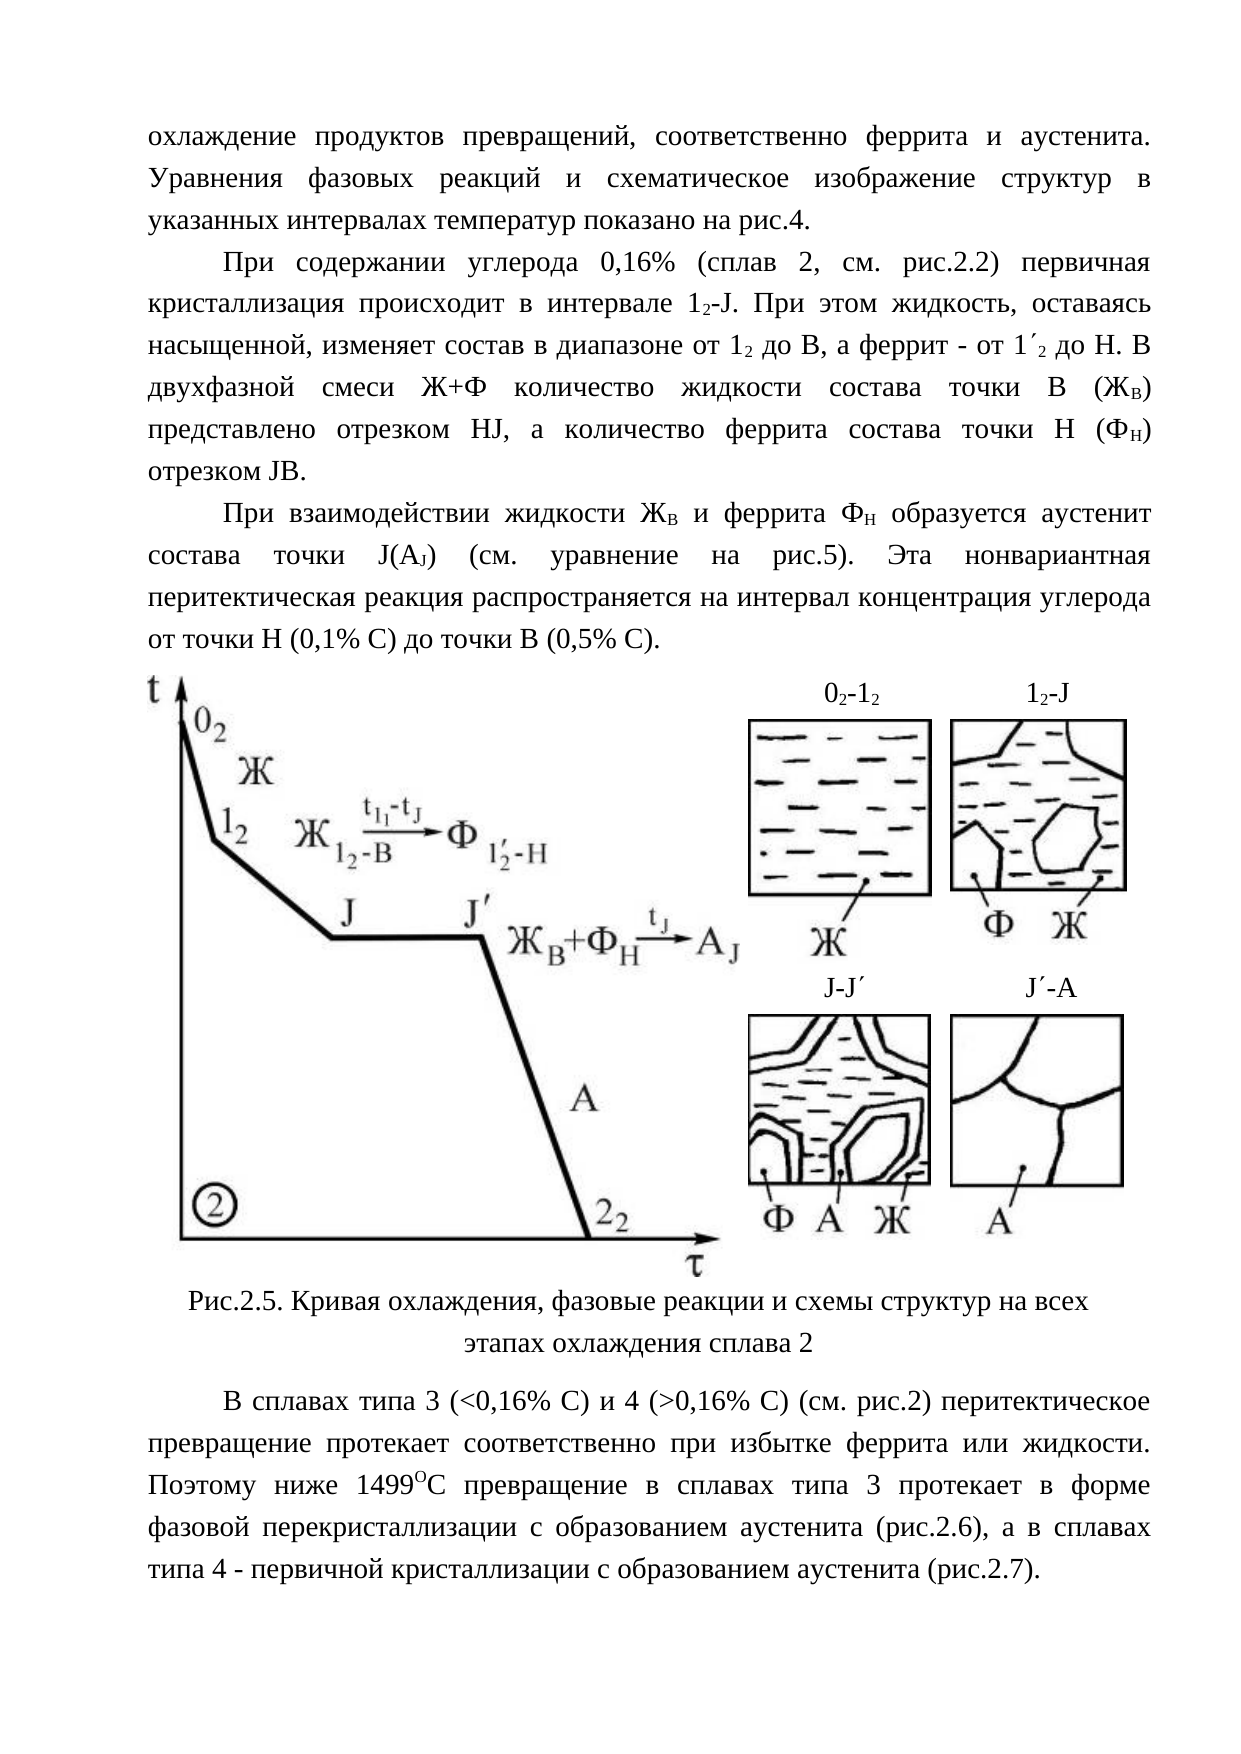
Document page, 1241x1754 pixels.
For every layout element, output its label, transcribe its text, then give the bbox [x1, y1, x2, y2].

table_header [136, 675, 738, 1283]
table_cell [939, 720, 1140, 970]
table_cell [740, 720, 939, 970]
table_cell [939, 1015, 1140, 1283]
picture [147, 675, 740, 1277]
text При содержании углерода 0,16% (сплав . рис.2.2) первичная кристаллизация происходит в интервале 12-J. При этом жидкость, оставаясь насыщенной, изменяет состав в диапазоне от 12 до В, а феррит - от 12 до Н. В двухфазной смеси Ж+Ф количество жидкости состава точки В (ЖВ) представлено отрезком НJ, а количество феррита состава точки Н (ФН) отрезком JВ. [148, 244, 1152, 487]
table_cell Рис.2.5. Кривая охлаждения, фазовые реакции и схемы структур на всех этапах охлаждения сплава 2 [136, 1283, 1140, 1383]
text В сплавах типа 3 (<0,16% С) и 4 (>0,16% С) (см. рис.2) перитектическое превращение протекает соответственно при избытке феррита или жидкости. Поэтому ниже 1499ОС превращение в сплавах типа 3 протекает в форме фазовой перекристаллизации с образованием аустенита (рис.2.6), а в сплавах типа 4 - первичной кристаллизации с образованием аустенита (рис.2.7). [148, 1383, 1152, 1584]
table_cell [738, 1015, 939, 1283]
table_header 02-12 [740, 675, 939, 720]
picture [950, 719, 1127, 945]
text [148, 118, 1152, 235]
table_cell J-A [939, 970, 1140, 1015]
picture [950, 1014, 1124, 1242]
picture [748, 719, 932, 964]
table_cell J-J [740, 970, 939, 1015]
picture [748, 1014, 931, 1240]
table_header 12-J [939, 675, 1140, 720]
text При взаимодействии жидкости ЖВ и феррита ФН образуется аустенит состава точки J(AJ) (см. уравнение на рис.5). Эта нонвариантная перитектическая реакция распространяется на интервал концентрация углерода от точки Н (0,1% С) до точки В (0,5% С). [148, 495, 1152, 654]
